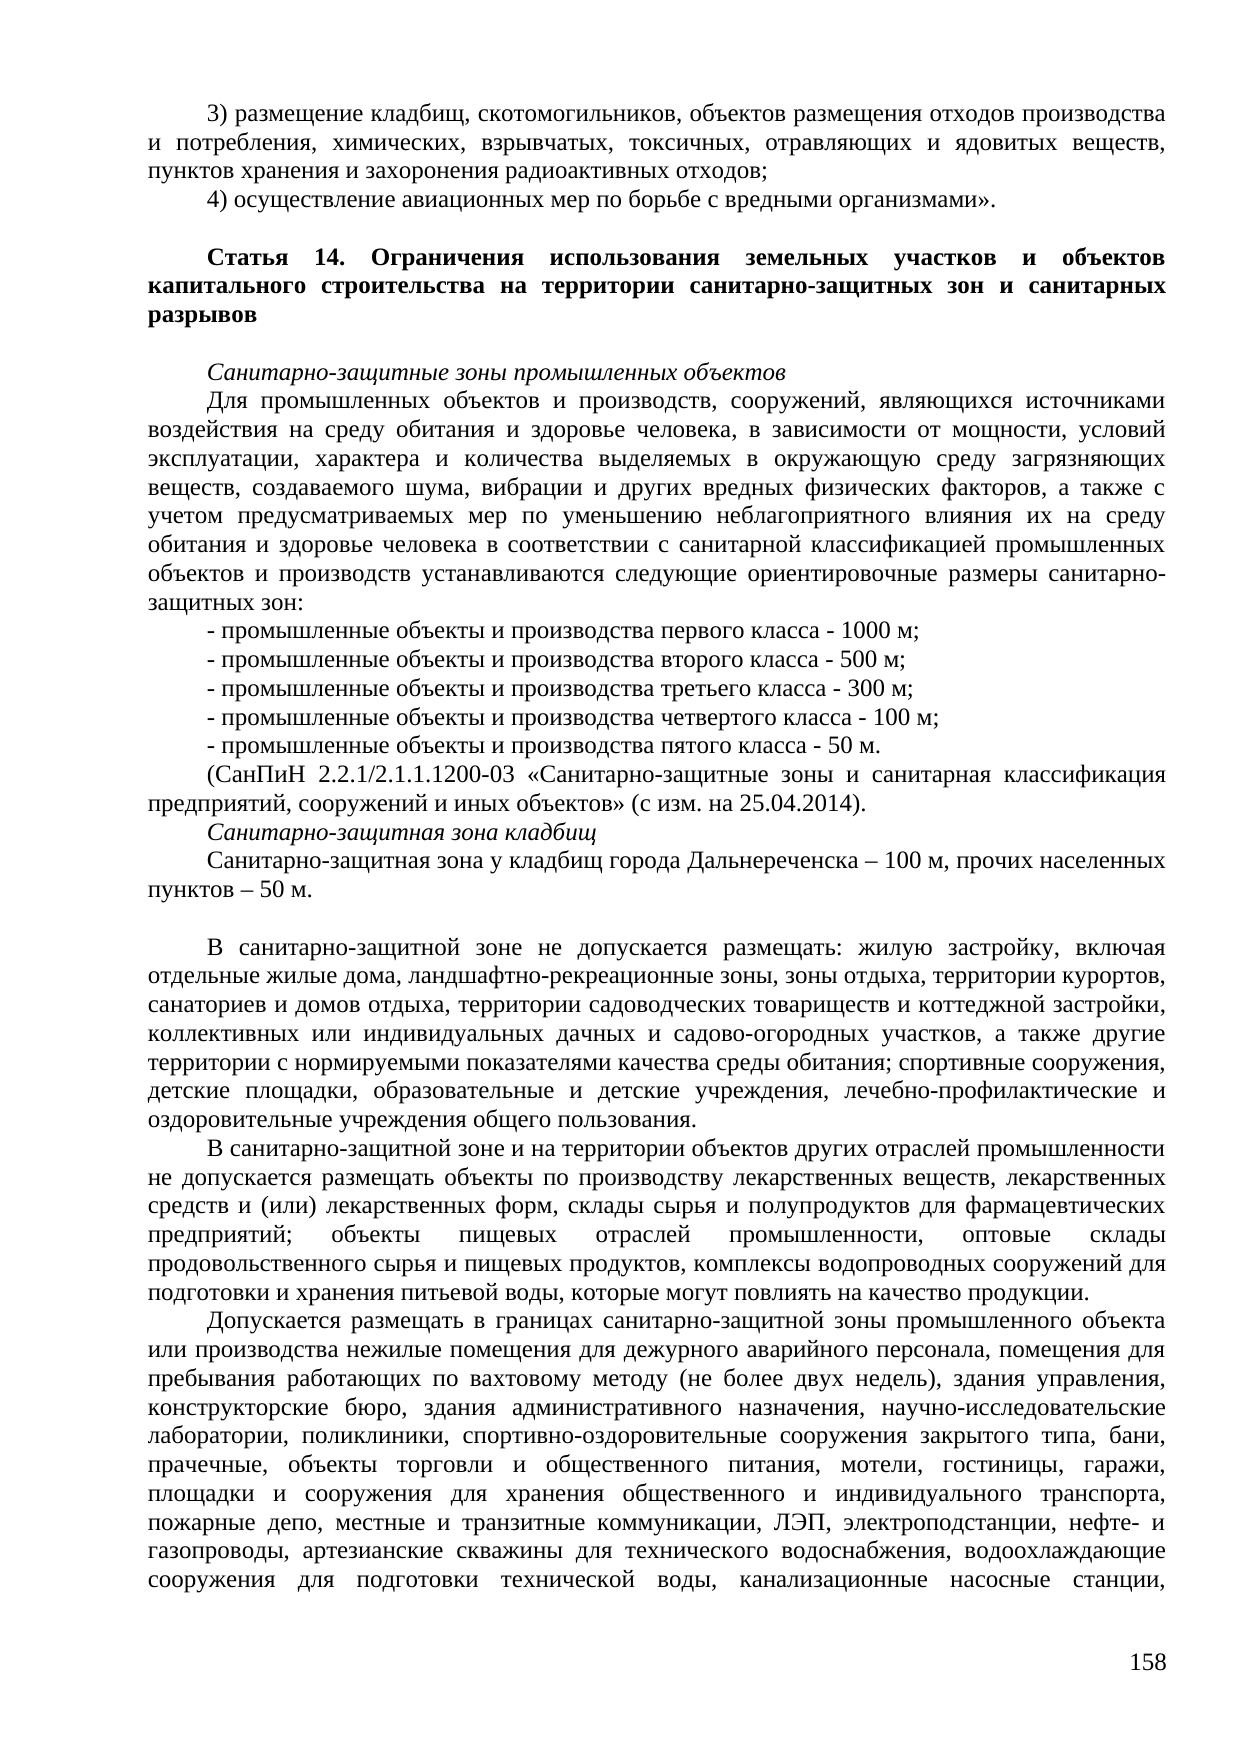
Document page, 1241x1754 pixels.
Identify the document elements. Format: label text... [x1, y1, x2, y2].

text (СанПиН 2.2.1/2.1.1.1200-03 «Санитарно-защитные зоны и санитарная классификация предприятий, сооружений и иных объектов» (с изм. на 25.04.2014). [148, 759, 1167, 817]
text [148, 1305, 1167, 1593]
text В санитарно-защитной зоне не допускается размещать: жилую застройку, включая отдельные жилые дома, ландшафтно-рекреационные зоны, зоны отдыха, территории курортов, санаториев и домов отдыха, территории садоводческих товариществ и коттеджной застройки, коллективных или индивидуальных дачных и садово-огородных участков, а также другие территории с нормируемыми показателями качества среды обитания; спортивные сооружения, детские площадки, образовательные и детские учреждения, лечебно-профилактические и оздоровительные учреждения общего пользования. [148, 932, 1167, 1133]
text Для промышленных объектов и производств, сооружений, являющихся источниками воздействия на среду обитания и здоровье человека, в зависимости от мощности, условий эксплуатации, характера и количества выделяемых в окружающую среду загрязняющих веществ, создаваемого шума, вибрации и других вредных физических факторов, а также с учетом предусматриваемых мер по уменьшению неблагоприятного влияния их на среду обитания и здоровье человека в соответствии с санитарной классификацией промышленных объектов и производств устанавливаются следующие ориентировочные размеры санитарно-защитных зон: [148, 385, 1167, 615]
text - промышленные объекты и производства второго класса - 500 м; [148, 644, 1167, 673]
text Санитарно-защитная зона у кладбищ города Дальнереченска – 100 м, прочих населенных пунктов – 50 м. [148, 845, 1167, 903]
text 4) осуществление авиационных мер по борьбе с вредными организмами». [148, 184, 1167, 213]
text - промышленные объекты и производства первого класса - 1000 м; [148, 615, 1167, 644]
text Статья 14. Ограничения использования земельных участков и объектов капитального строительства на территории санитарно-защитных зон и санитарных разрывов [148, 242, 1167, 328]
text В санитарно-защитной зоне и на территории объектов других отраслей промышленности не допускается размещать объекты по производству лекарственных веществ, лекарственных средств и (или) лекарственных форм, склады сырья и полупродуктов для фармацевтических предприятий; объекты пищевых отраслей промышленности, оптовые склады продовольственного сырья и пищевых продуктов, комплексы водопроводных сооружений для подготовки и хранения питьевой воды, которые могут повлиять на качество продукции. [148, 1133, 1167, 1305]
text 3) размещение кладбищ, скотомогильников, объектов размещения отходов производства и потребления, химических, взрывчатых, токсичных, отравляющих и ядовитых веществ, пунктов хранения и захоронения радиоактивных отходов; [148, 98, 1167, 184]
text Санитарно-защитные зоны промышленных объектов [148, 357, 1167, 385]
text - промышленные объекты и производства третьего класса - 300 м; [148, 673, 1167, 702]
text - промышленные объекты и производства пятого класса - 50 м. [148, 730, 1167, 759]
text - промышленные объекты и производства четвертого класса - 100 м; [148, 702, 1167, 730]
text Санитарно-защитная зона кладбищ [148, 817, 1167, 845]
